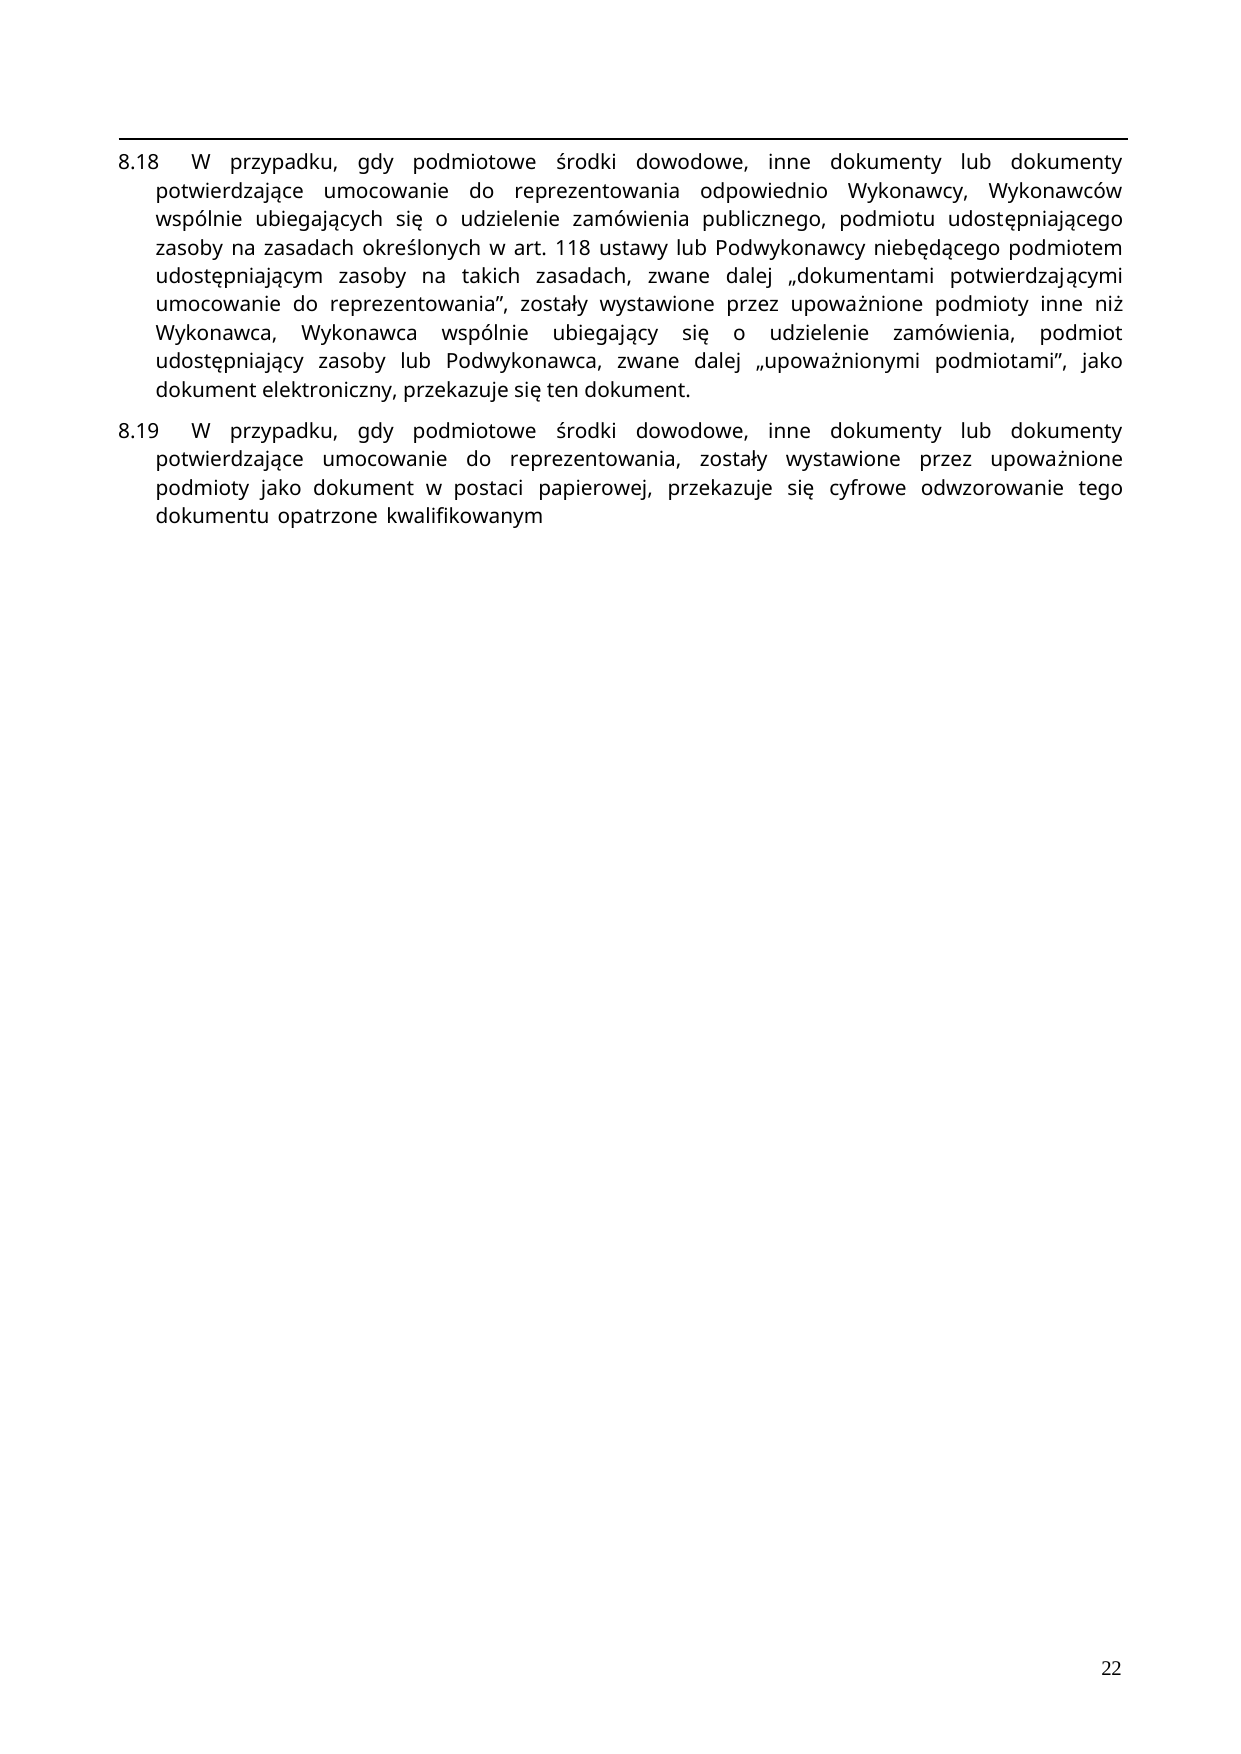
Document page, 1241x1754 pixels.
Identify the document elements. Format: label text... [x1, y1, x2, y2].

list W przypadku, gdy podmiotowe środki dowodowe, inne dokumenty lub dokumenty potwierdzające umocowanie do reprezentowania, zostały wystawione przez upoważnione podmioty jako dokument w postaci papierowej, przekazuje się cyfrowe odwzorowanie tego dokumentu opatrzone kwalifikowanym [118, 416, 1123, 529]
list W przypadku, gdy podmiotowe środki dowodowe, inne dokumenty lub dokumenty potwierdzające umocowanie do reprezentowania odpowiednio Wykonawcy, Wykonawców wspólnie ubiegających się o udzielenie zamówienia publicznego, podmiotu udostępniającego zasoby na zasadach określonych w art. 118 ustawy lub Podwykonawcy niebędącego podmiotem udostępniającym zasoby na takich zasadach, zwane dalej „dokumentami potwierdzającymi umocowanie do reprezentowania”, zostały wystawione przez upoważnione podmioty inne niż Wykonawca, Wykonawca wspólnie ubiegający się o udzielenie zamówienia, podmiot udostępniający zasoby lub Podwykonawca, zwane dalej „upoważnionymi podmiotami”, jako dokument elektroniczny, przekazuje się ten dokument. [118, 147, 1123, 403]
